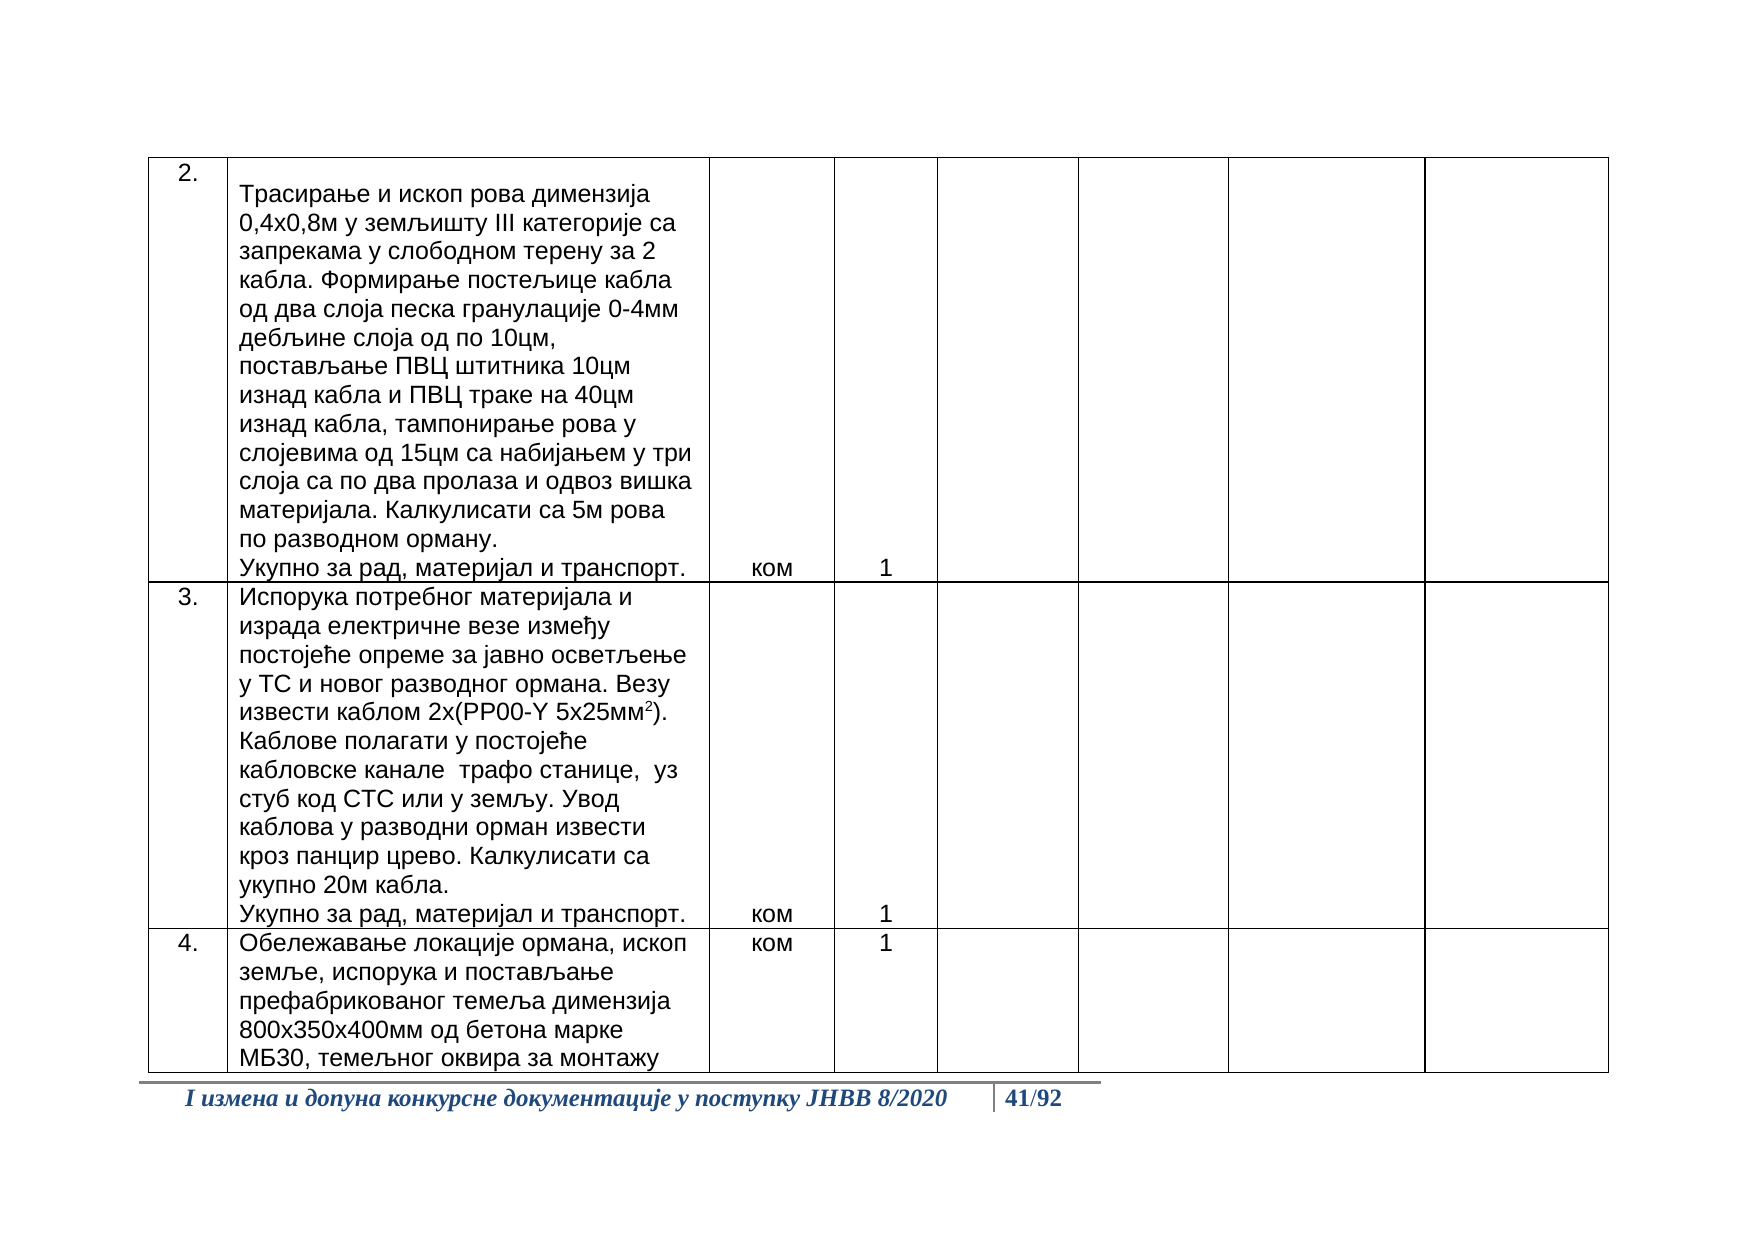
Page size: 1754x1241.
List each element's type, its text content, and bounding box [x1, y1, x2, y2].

table_cell 4. [149, 929, 227, 1072]
table_cell [1229, 158, 1424, 581]
table_cell 1 [835, 929, 937, 1072]
table_cell [1426, 929, 1608, 1072]
table_cell ком [710, 158, 834, 581]
table_cell Испорука потребног материјала и израда електричне везе између постојеће опреме за јавно осветљење у ТС и новог разводног ормана. Везу извести каблом 2x(PP00-Y 5x25мм2). Каблове полагати у постојеће кабловске канале трафо станице, уз стуб код СТС или у земљу. Увод каблова у разводни орман извести кроз панцир црево. Калкулисати са укупно 20м кабла. Укупно за рад, материјал и транспорт. [228, 583, 709, 927]
table_cell [1079, 158, 1228, 581]
table_cell ком [710, 929, 834, 1072]
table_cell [228, 929, 709, 1072]
table_cell [938, 583, 1078, 927]
table_cell [1426, 158, 1608, 581]
table_cell [1229, 929, 1424, 1072]
table_cell [1229, 583, 1424, 927]
table_cell [1426, 583, 1608, 927]
table_cell 1 [835, 583, 937, 927]
table_cell [1079, 583, 1228, 927]
table_cell Трасирање и ископ рова димензија 0,4x0,8м у земљишту III категорије са запрекама у слободном терену за 2 кабла. Формирање постељице кабла од два слоја песка гранулације 0-4мм дебљине слоја од по 10цм, постављање ПВЦ штитника 10цм изнад кабла и ПВЦ траке на 40цм изнад кабла, тампонирање рова у слојевима од 15цм са набијањем у три слоја са по два пролаза и одвоз вишка материјала. Калкулисати са 5м рова по разводном орману. Укупно за рад, материјал и транспорт. [228, 158, 709, 581]
table_cell ком [710, 583, 834, 927]
table_cell 3. [149, 583, 227, 927]
table_cell 1 [835, 158, 937, 581]
table_cell [938, 158, 1078, 581]
table_cell 2. [149, 158, 227, 581]
table_cell [938, 929, 1078, 1072]
table_cell [1079, 929, 1228, 1072]
